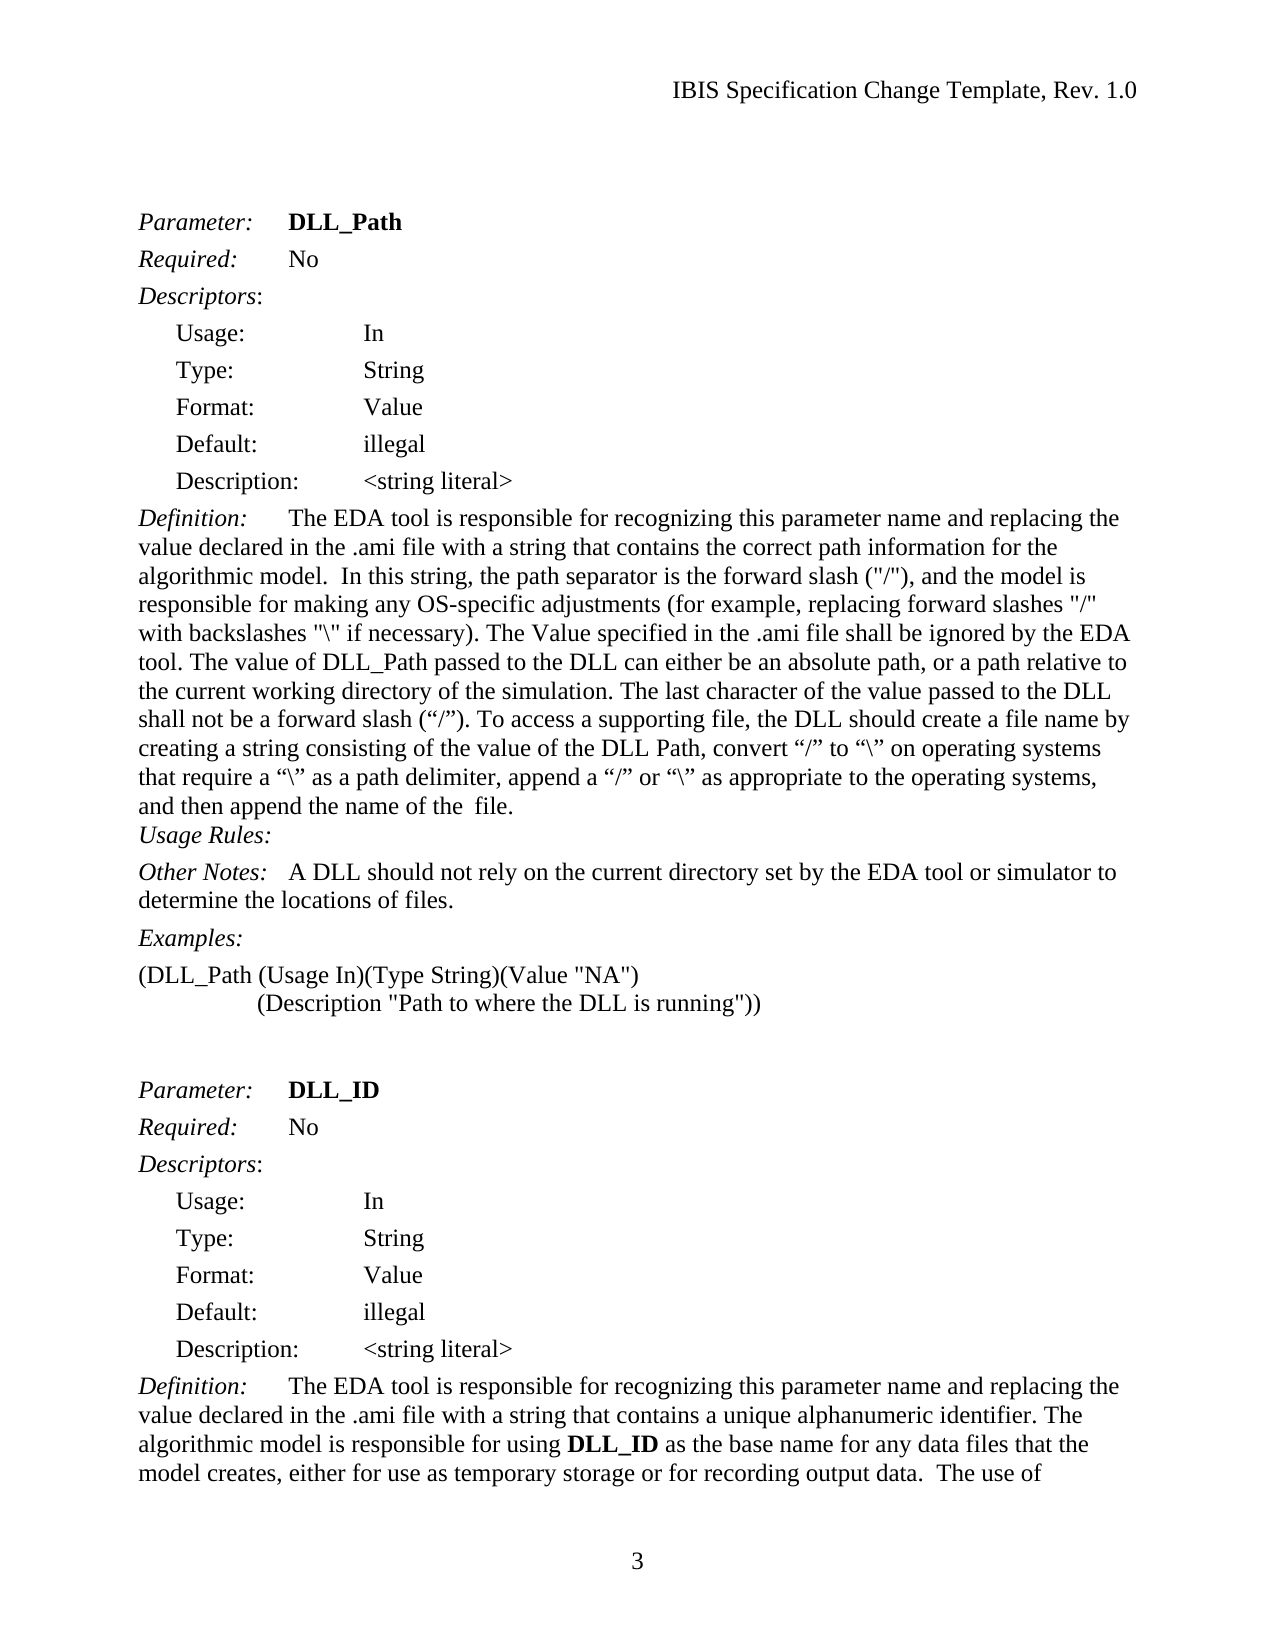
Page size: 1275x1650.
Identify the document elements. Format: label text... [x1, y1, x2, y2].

list Usage: In [176, 1186, 1137, 1215]
list Usage: In [176, 318, 1137, 347]
list Format: Value [176, 1260, 1137, 1289]
list Default: illegal [176, 1297, 1137, 1326]
text Other Notes: A DLL should not rely on the current directory set by the EDA tool or simulator to determine the locations of files. [138, 857, 1137, 914]
list Description: <string literal> [176, 466, 1137, 495]
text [138, 1371, 1137, 1486]
list Format: Value [176, 392, 1137, 421]
text Usage Rules: [138, 820, 1137, 848]
text Descriptors: [138, 1149, 1137, 1178]
text Examples: [138, 923, 1137, 951]
text Parameter: DLL_ID [138, 1075, 1137, 1103]
text (DLL_Path (Usage In)(Type String)(Value "NA") [138, 960, 1137, 988]
text Definition: The EDA tool is responsible for recognizing this parameter name and replacing the value declared in the .ami file with a string that contains the correct path information for the algorithmic model. In this string, the path separator is the forward slash ("/"), and the model is responsible for making any OS-specific adjustments (for example, replacing forward slashes "/" with backslashes "\" if necessary). The Value specified in the .ami file shall be ignored by the EDA tool. The value of DLL_Path passed to the DLL can either be an absolute path, or a path relative to the current working directory of the simulation. The last character of the value passed to the DLL shall not be a forward slash (“/”). To access a supporting file, the DLL should create a file name by creating a string consisting of the value of the DLL Path, convert “/” to “\” on operating systems that require a “\” as a path delimiter, append a “/” or “\” as appropriate to the operating systems, and then append the name of the file. [138, 503, 1137, 820]
list Default: illegal [176, 429, 1137, 458]
text Required: No [138, 1112, 1137, 1141]
text (Description "Path to where the DLL is running")) [138, 988, 1137, 1017]
list Description: <string literal> [176, 1334, 1137, 1363]
list Type: String [176, 1223, 1137, 1252]
list Type: String [176, 355, 1137, 384]
text Descriptors: [138, 281, 1137, 309]
text Parameter: DLL_Path [138, 207, 1137, 235]
text Required: No [138, 244, 1137, 272]
